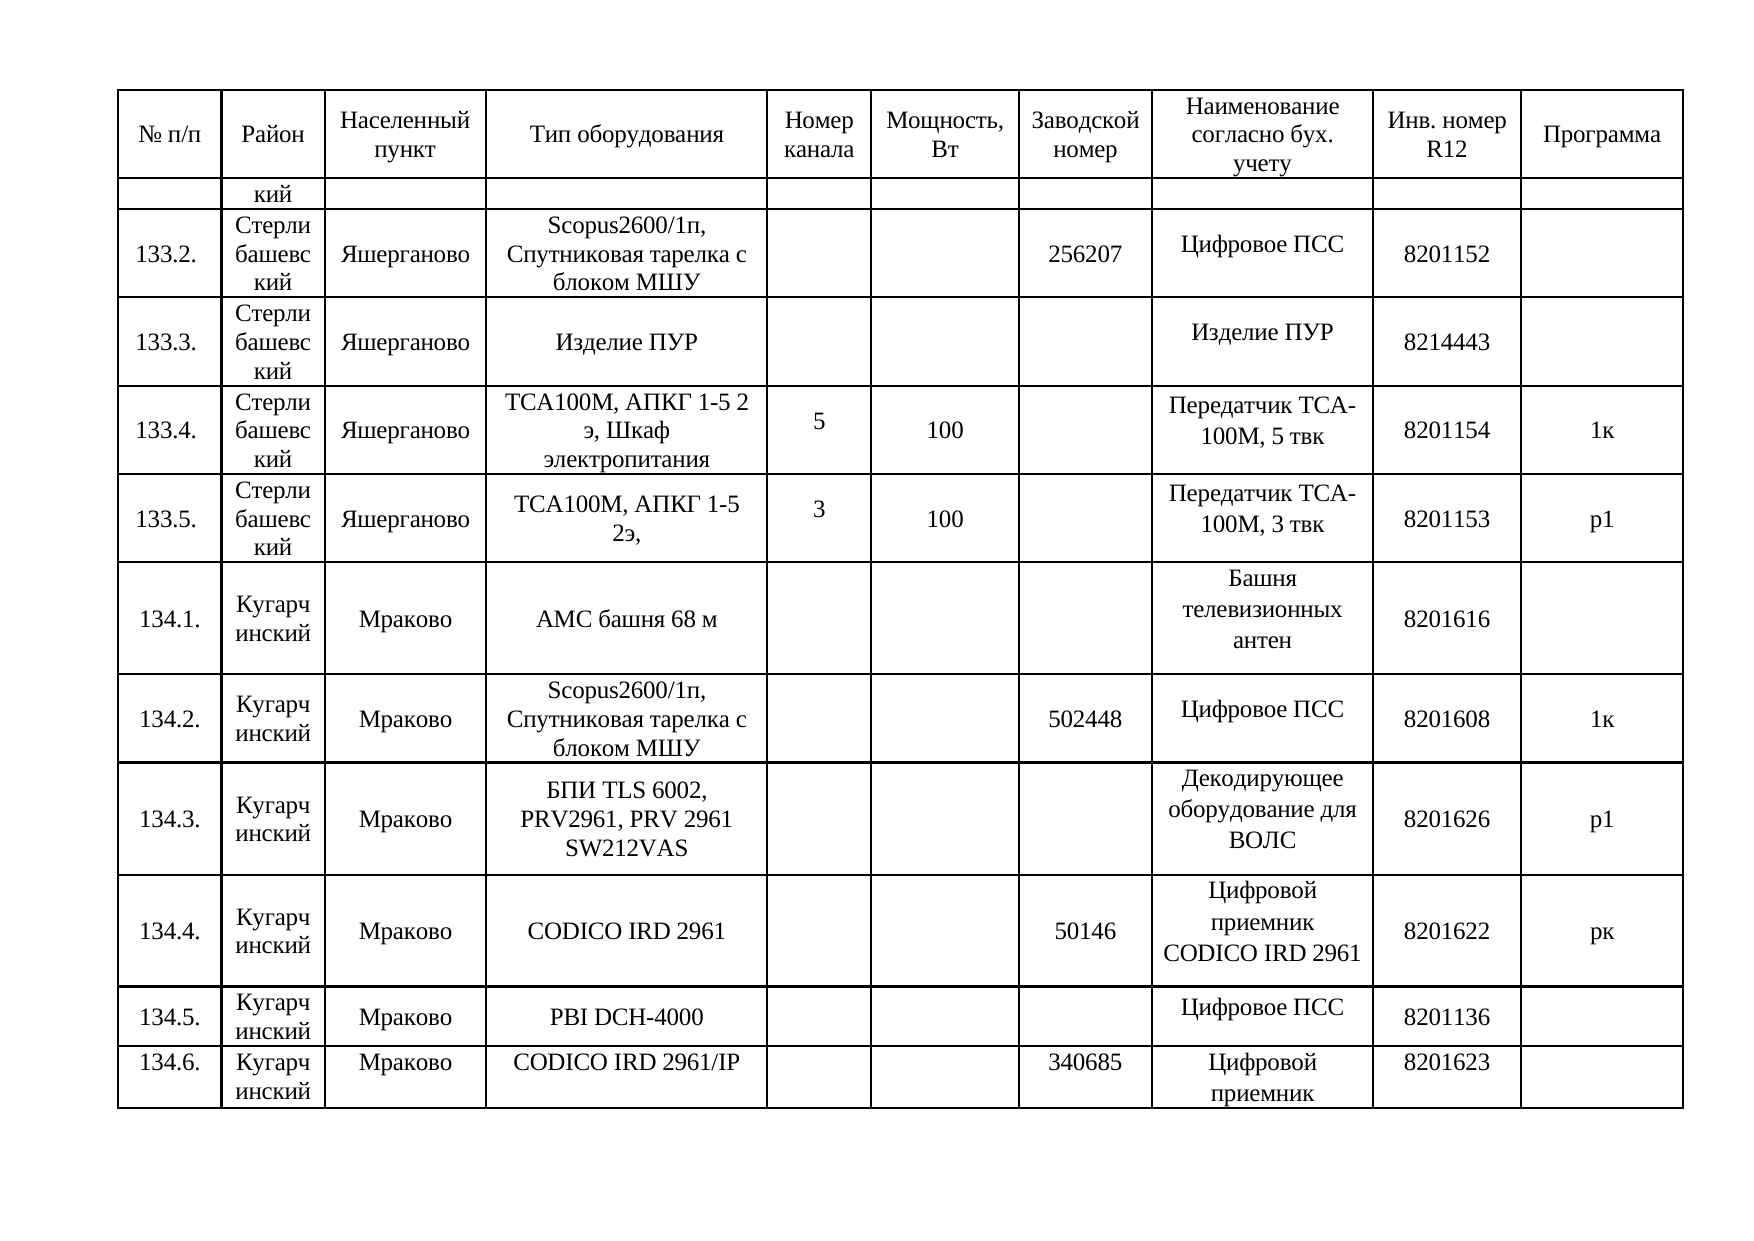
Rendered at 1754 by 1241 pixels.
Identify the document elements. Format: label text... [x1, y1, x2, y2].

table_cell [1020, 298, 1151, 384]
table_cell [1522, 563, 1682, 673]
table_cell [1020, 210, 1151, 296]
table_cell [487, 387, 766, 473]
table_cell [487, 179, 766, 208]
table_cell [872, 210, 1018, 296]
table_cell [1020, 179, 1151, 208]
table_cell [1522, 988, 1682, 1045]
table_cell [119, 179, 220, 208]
table_header Населенный пункт [326, 91, 485, 177]
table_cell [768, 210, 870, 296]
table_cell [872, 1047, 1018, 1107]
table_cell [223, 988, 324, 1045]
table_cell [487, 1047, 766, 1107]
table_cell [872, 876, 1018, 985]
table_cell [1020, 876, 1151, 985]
table_header Заводской номер [1020, 91, 1151, 177]
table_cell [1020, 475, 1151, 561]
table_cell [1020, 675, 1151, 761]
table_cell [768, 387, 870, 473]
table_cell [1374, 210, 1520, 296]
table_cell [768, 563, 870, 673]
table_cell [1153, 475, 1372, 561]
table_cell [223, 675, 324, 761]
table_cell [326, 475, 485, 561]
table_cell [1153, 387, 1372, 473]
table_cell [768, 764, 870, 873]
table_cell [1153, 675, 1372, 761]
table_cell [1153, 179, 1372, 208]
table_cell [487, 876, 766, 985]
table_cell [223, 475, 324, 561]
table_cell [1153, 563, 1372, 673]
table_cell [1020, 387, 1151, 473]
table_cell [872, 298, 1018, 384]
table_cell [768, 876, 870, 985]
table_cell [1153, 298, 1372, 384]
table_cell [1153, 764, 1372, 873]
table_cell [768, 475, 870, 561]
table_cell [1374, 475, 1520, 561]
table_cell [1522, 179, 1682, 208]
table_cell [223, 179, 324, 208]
table_header Инв. номер R12 [1374, 91, 1520, 177]
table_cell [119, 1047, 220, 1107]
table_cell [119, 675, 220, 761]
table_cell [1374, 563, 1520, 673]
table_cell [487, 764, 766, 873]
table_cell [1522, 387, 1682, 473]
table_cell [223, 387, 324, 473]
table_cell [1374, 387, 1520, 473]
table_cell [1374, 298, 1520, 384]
table_header Номер канала [768, 91, 870, 177]
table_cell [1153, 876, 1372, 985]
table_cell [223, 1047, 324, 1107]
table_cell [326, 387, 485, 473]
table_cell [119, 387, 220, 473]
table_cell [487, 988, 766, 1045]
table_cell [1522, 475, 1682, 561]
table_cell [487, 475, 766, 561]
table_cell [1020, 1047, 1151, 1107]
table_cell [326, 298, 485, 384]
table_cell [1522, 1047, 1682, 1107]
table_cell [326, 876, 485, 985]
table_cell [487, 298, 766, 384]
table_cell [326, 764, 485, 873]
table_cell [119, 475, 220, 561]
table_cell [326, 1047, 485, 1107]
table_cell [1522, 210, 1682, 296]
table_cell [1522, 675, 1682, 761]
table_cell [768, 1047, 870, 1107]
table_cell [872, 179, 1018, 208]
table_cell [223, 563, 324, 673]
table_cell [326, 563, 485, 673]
table_header Программа [1522, 91, 1682, 177]
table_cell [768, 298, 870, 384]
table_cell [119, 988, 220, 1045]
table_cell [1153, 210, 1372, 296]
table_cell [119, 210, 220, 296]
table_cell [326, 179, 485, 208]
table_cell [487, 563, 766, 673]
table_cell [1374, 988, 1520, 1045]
table_header № п/п [119, 91, 220, 177]
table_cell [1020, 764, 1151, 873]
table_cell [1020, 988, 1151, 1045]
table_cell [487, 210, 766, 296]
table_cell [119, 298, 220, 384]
table_header Тип оборудования [487, 91, 766, 177]
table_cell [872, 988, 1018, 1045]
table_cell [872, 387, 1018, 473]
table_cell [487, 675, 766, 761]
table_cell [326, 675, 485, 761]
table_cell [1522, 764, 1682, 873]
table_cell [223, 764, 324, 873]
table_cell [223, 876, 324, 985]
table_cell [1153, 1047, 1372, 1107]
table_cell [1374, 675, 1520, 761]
table_header Район [223, 91, 324, 177]
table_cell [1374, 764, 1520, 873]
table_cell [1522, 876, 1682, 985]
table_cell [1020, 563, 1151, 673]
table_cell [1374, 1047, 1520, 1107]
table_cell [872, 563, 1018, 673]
table_header Мощность, Вт [872, 91, 1018, 177]
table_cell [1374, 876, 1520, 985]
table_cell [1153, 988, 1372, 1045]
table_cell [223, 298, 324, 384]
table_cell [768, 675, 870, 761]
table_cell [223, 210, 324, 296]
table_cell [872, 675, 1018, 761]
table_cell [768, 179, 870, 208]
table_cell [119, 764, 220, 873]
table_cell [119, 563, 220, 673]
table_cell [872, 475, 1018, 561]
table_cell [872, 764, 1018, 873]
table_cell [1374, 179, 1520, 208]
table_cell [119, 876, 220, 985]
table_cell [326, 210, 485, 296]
table_header Наименование согласно бух. учету [1153, 91, 1372, 177]
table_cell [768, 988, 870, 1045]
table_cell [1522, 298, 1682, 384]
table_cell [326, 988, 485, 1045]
